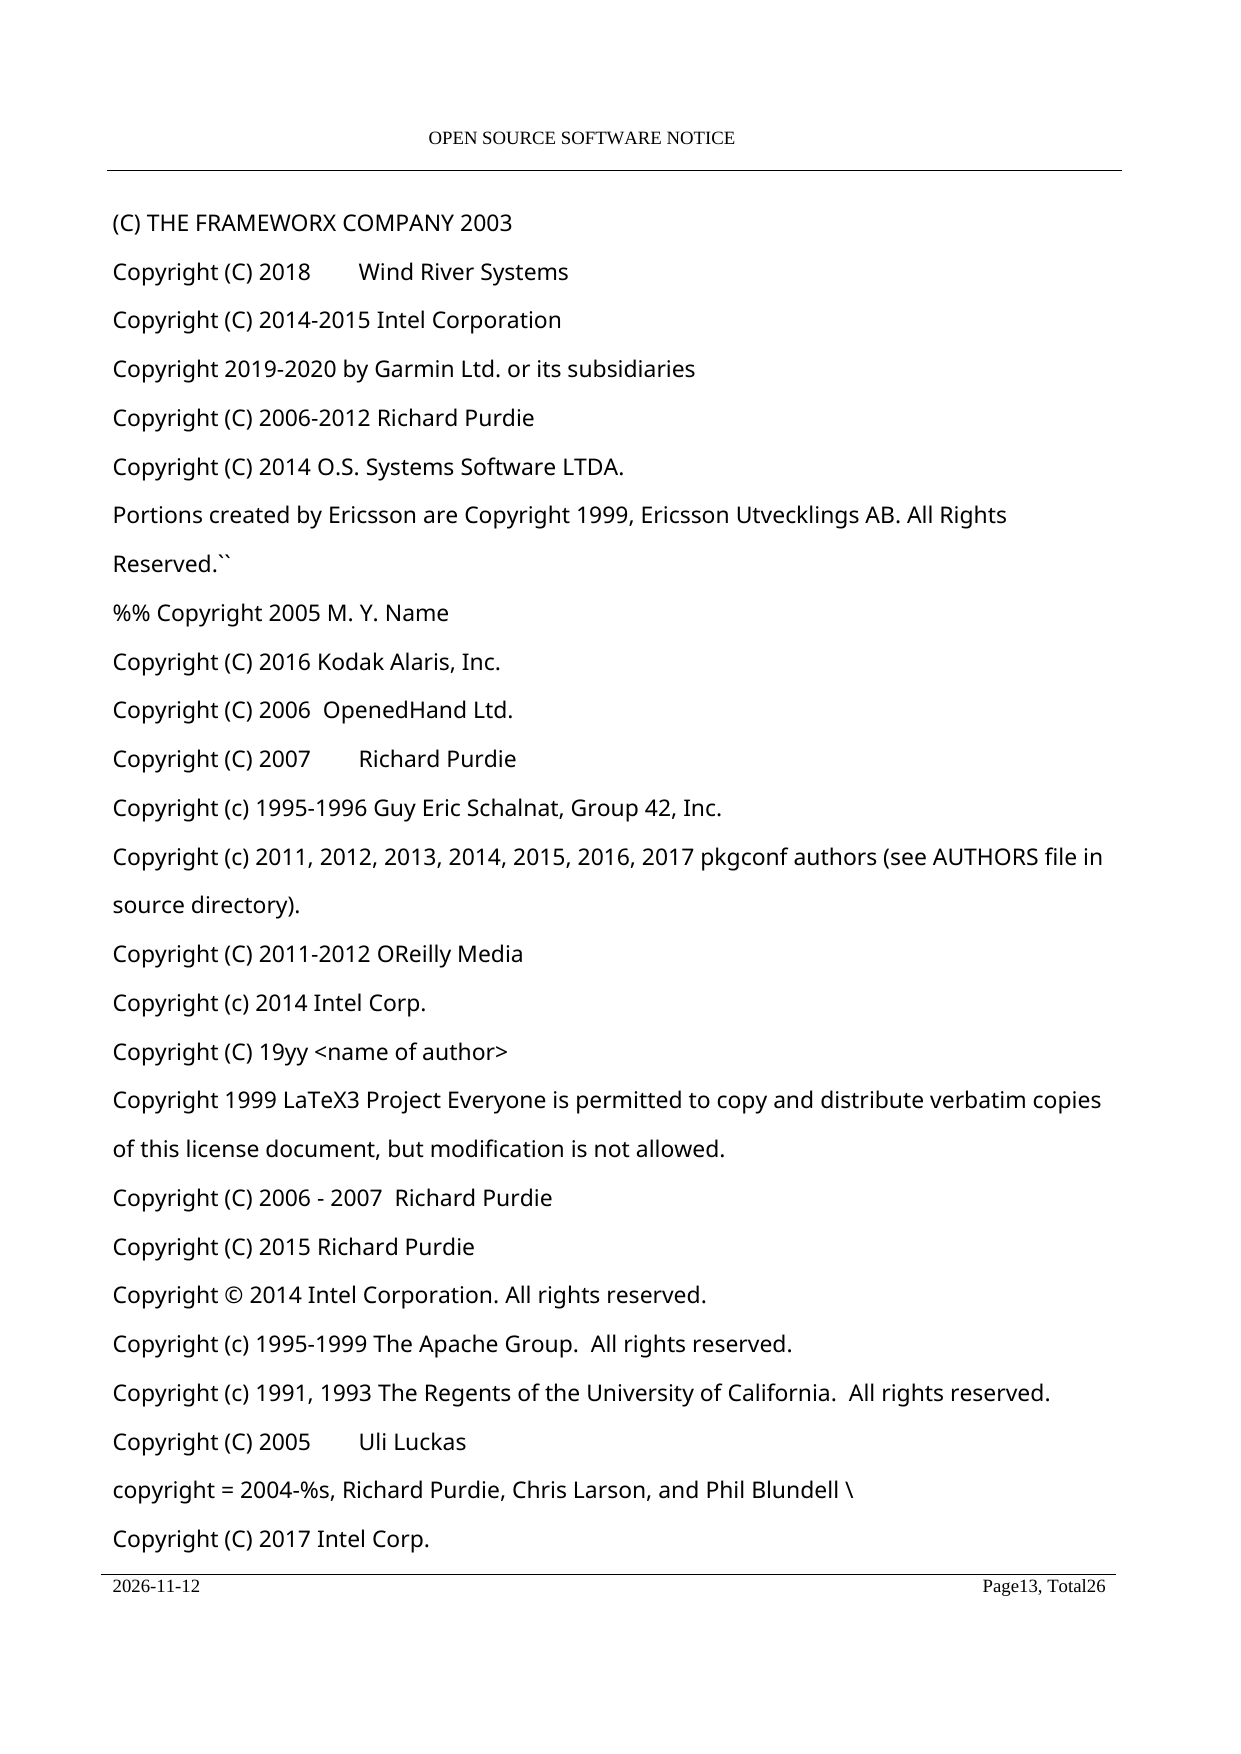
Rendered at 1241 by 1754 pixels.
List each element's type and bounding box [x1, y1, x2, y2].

text [112, 206, 1128, 1555]
